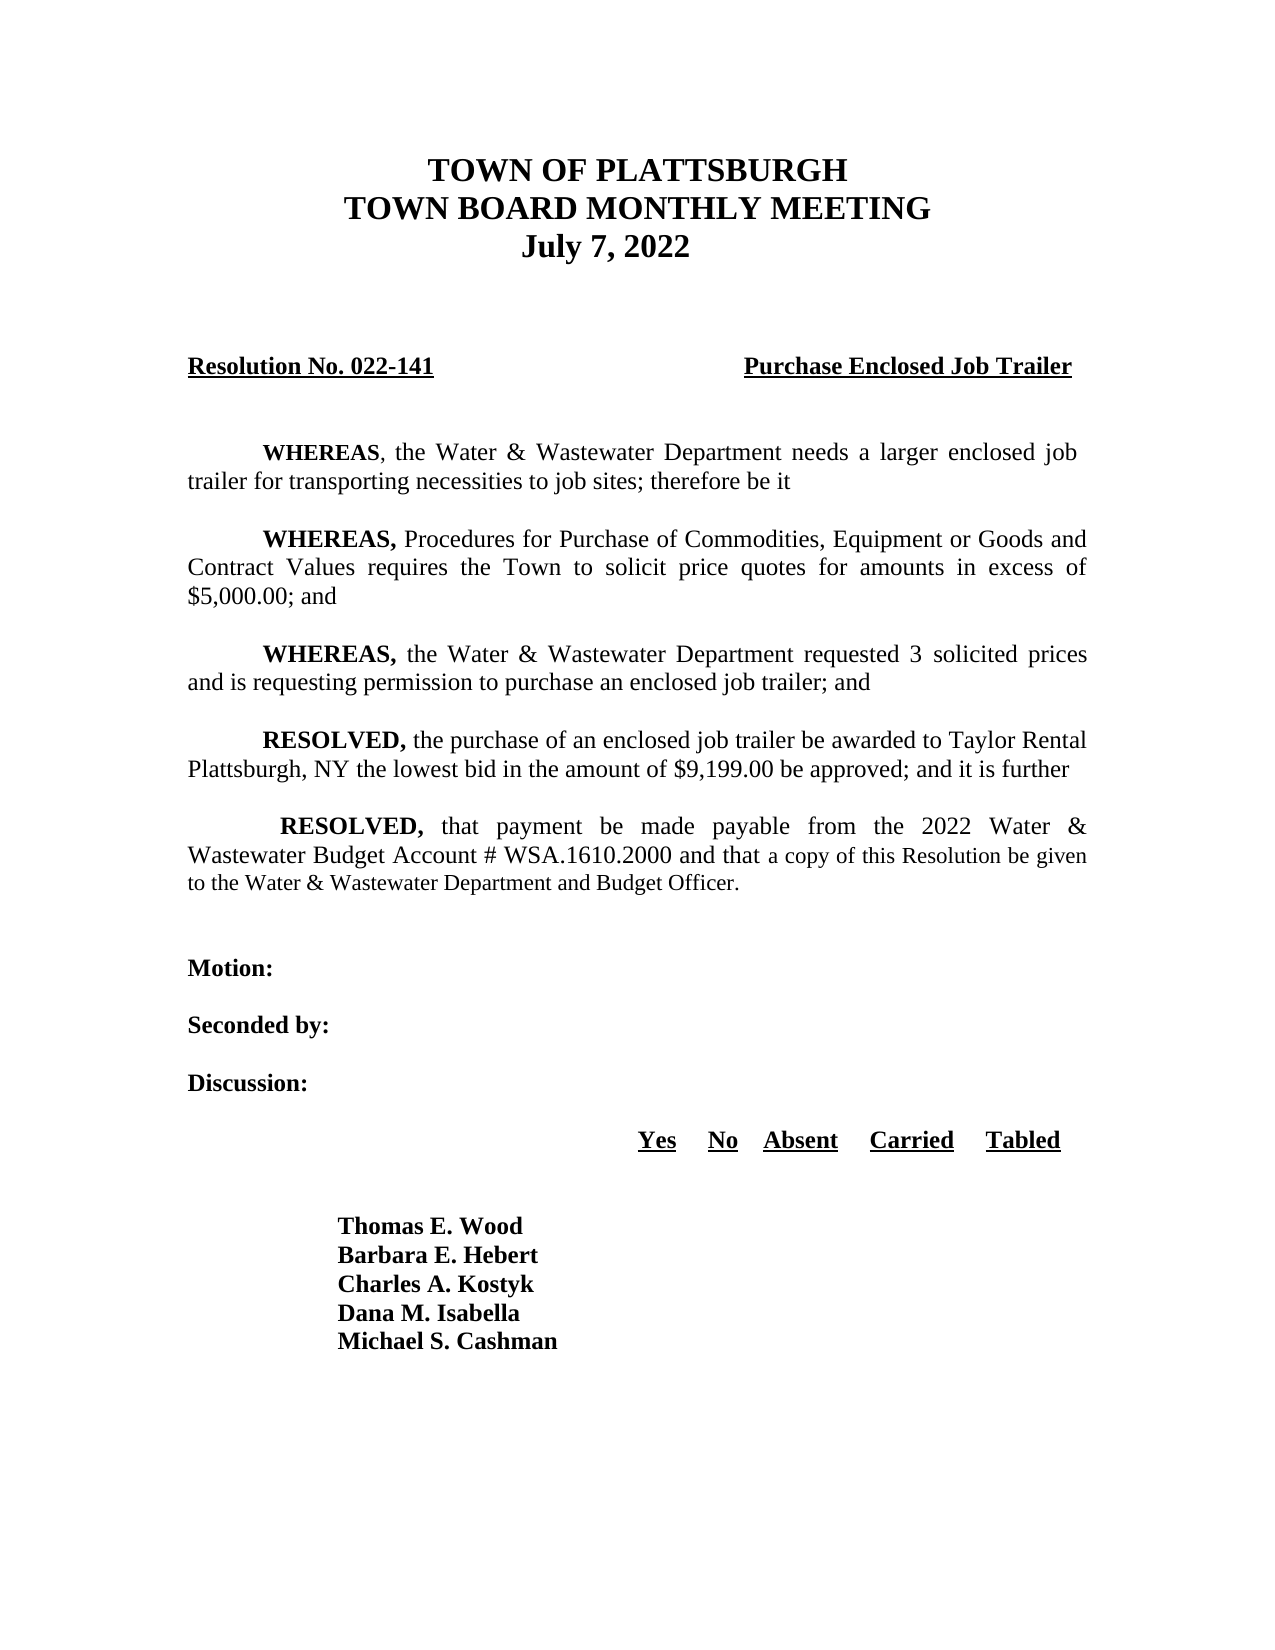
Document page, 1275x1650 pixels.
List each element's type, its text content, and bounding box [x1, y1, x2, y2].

subtitle July 7, 2022 [187, 227, 1087, 265]
text Resolution No. 022-141 Purchase Enclosed Job Trailer [187, 351, 1087, 380]
text Thomas E. Wood [187, 1211, 1087, 1240]
text Barbara E. Hebert [187, 1240, 1087, 1269]
text Seconded by: [187, 1010, 1087, 1039]
text RESOLVED, that payment be made payable from the 2022 Water & Wastewater Budget Account # WSA.1610.2000 and that a copy of this Resolution be given to the Water & Wastewater Department and Budget Officer. [187, 811, 1087, 895]
text Motion: [187, 953, 1087, 981]
text Michael S. Cashman [187, 1326, 1087, 1355]
text Charles A. Kostyk [187, 1269, 1087, 1298]
text WHEREAS, the Water & Wastewater Department requested 3 solicited prices and is requesting permission to purchase an enclosed job trailer; and [187, 639, 1087, 696]
text WHEREAS, the Water & Wastewater Department needs a larger enclosed job trailer for transporting necessities to job sites; therefore be it [187, 437, 1078, 495]
subtitle TOWN BOARD MONTHLY MEETING [187, 188, 1087, 227]
text TOWN OF [187, 150, 1087, 188]
text Dana M. Isabella [262, 1298, 1087, 1326]
text Yes No Absent Carried Tabled [187, 1125, 1087, 1154]
text RESOLVED, the purchase of an enclosed job trailer be awarded to Taylor Rental Plattsburgh, NY the lowest bid in the amount of $9,199.00 be approved; and it is further [187, 725, 1087, 782]
text WHEREAS, Procedures for Purchase of Commodities, Equipment or Goods and Contract Values requires the Town to solicit price quotes for amounts in excess of $5,000.00; and [187, 524, 1087, 610]
text Discussion: [187, 1068, 1087, 1096]
